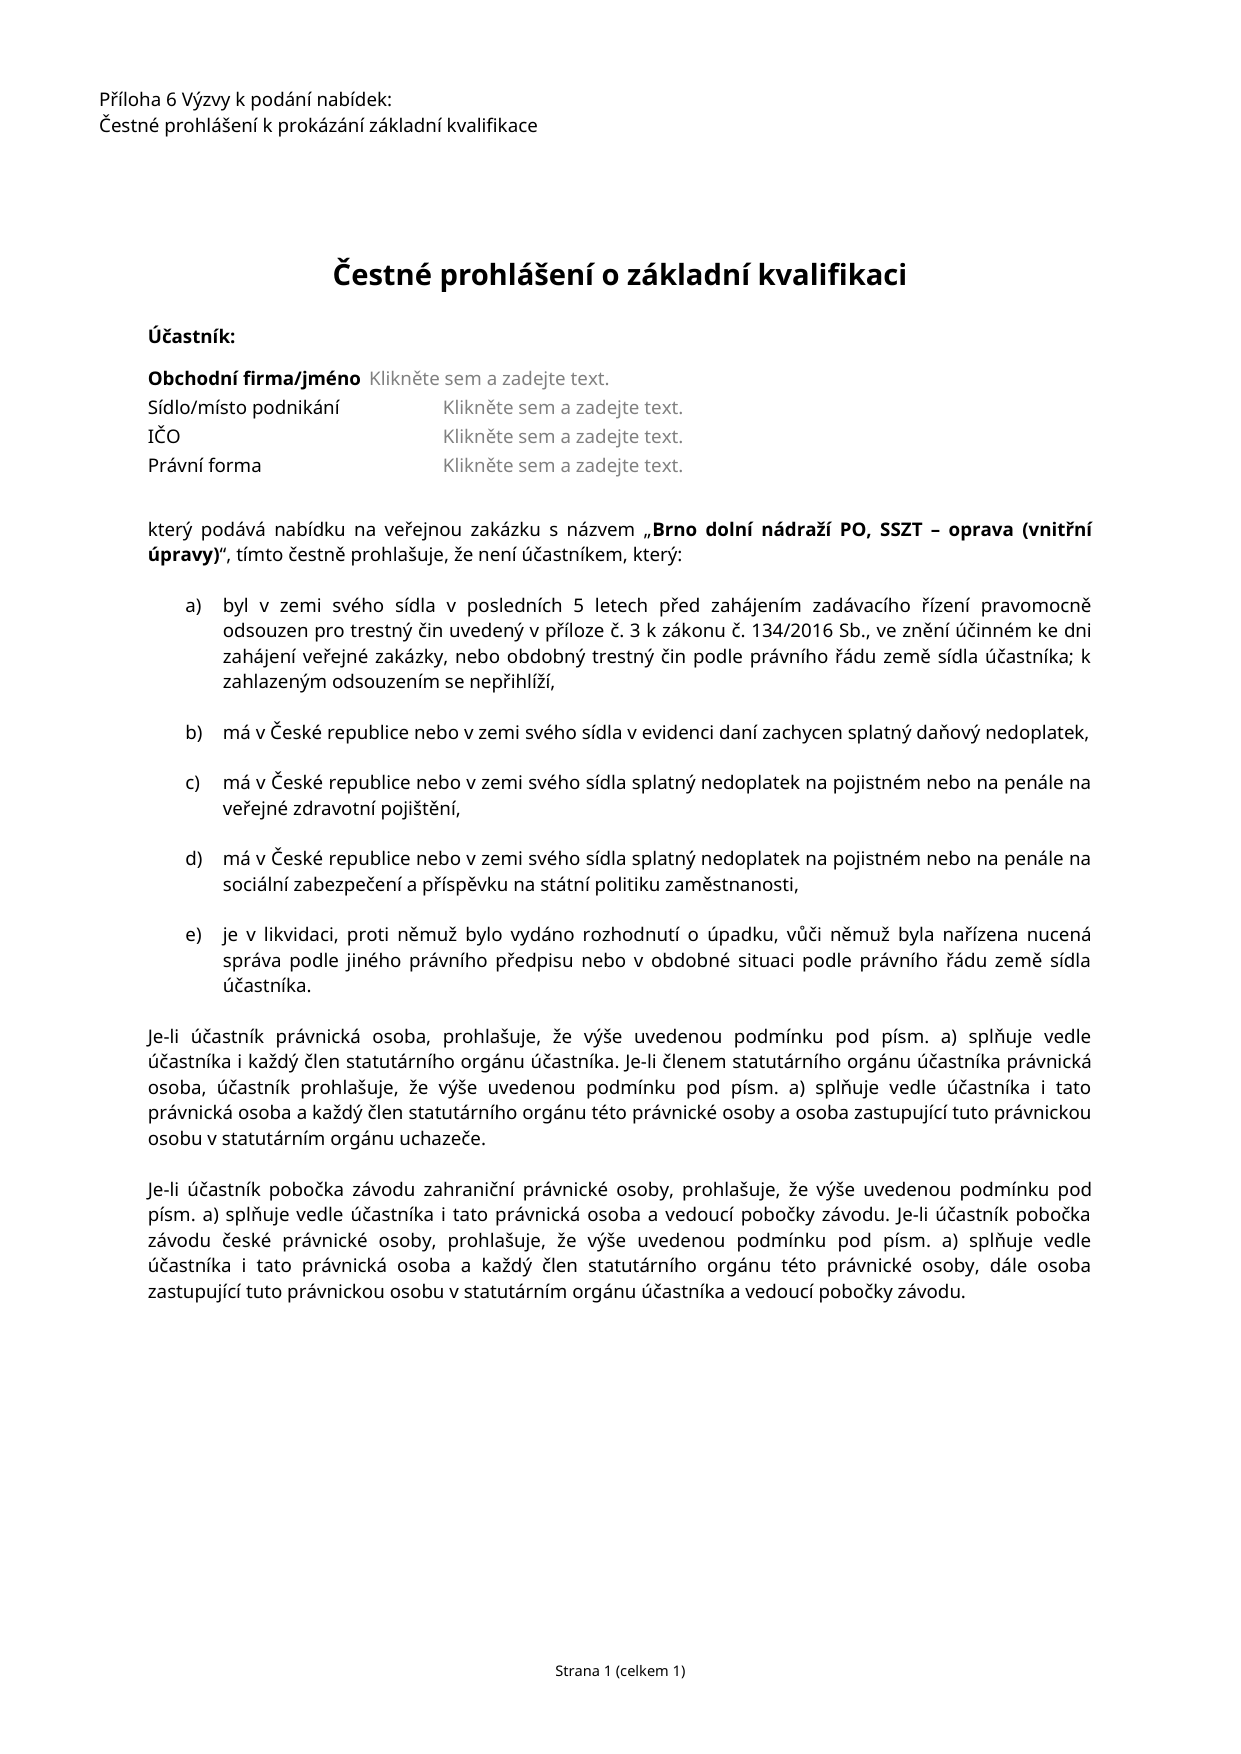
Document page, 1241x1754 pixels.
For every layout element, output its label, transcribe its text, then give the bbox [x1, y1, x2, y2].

list má v České republice nebo v zemi svého sídla splatný nedoplatek na pojistném nebo na penále na sociální zabezpečení a příspěvku na státní politiku zaměstnanosti, [185, 846, 1093, 897]
text Účastník: [148, 318, 1093, 349]
list má v České republice nebo v zemi svého sídla splatný nedoplatek na pojistném nebo na penále na veřejné zdravotní pojištění, [185, 769, 1093, 821]
text Právní forma [148, 449, 1093, 478]
list má v České republice nebo v zemi svého sídla v evidenci daní zachycen splatný daňový nedoplatek, [185, 719, 1093, 744]
text Je-li účastník pobočka závodu zahraniční právnické osoby, prohlašuje, že výše uvedenou podmínku pod písm. a) splňuje vedle účastníka i tato právnická osoba a vedoucí pobočky závodu. Je-li účastník pobočka závodu české právnické osoby, prohlašuje, že výše uvedenou podmínku pod písm. a) splňuje vedle účastníka i tato právnická osoba a každý člen statutárního orgánu této právnické osoby, dále osoba zastupující tuto právnickou osobu v statutárním orgánu účastníka a vedoucí pobočky závodu. [148, 1176, 1093, 1304]
list je v likvidaci, proti němuž bylo vydáno rozhodnutí o úpadku, vůči němuž byla nařízena nucená správa podle jiného právního předpisu nebo v obdobné situaci podle právního řádu země sídla účastníka. [185, 922, 1093, 998]
text Je-li účastník právnická osoba, prohlašuje, že výše uvedenou podmínku pod písm. a) splňuje vedle účastníka i každý člen statutárního orgánu účastníka. Je-li členem statutárního orgánu účastníka právnická osoba, účastník prohlašuje, že výše uvedenou podmínku pod písm. a) splňuje vedle účastníka i tato právnická osoba a každý člen statutárního orgánu této právnické osoby a osoba zastupující tuto právnickou osobu v statutárním orgánu uchazeče. [148, 1023, 1093, 1151]
text IČO [148, 420, 1093, 449]
text který podává nabídku na veřejnou zakázku s názvem „Brno dolní nádraží PO, SSZT – oprava (vnitřní úpravy)“, tímto čestně prohlašuje, že není účastníkem, který: [148, 516, 1093, 567]
list byl v zemi svého sídla v posledních 5 letech před zahájením zadávacího řízení pravomocně odsouzen pro trestný čin uvedený v příloze č. 3 k zákonu č. 134/2016 Sb., ve znění účinném ke dni zahájení veřejné zakázky, nebo obdobný trestný čin podle právního řádu země sídla účastníka; k zahlazeným odsouzením se nepřihlíží, [185, 592, 1093, 694]
title Čestné prohlášení o základní kvalifikaci [148, 254, 1093, 293]
text Obchodní firma/jméno [148, 362, 1093, 391]
text Sídlo/místo podnikání [148, 391, 1093, 420]
